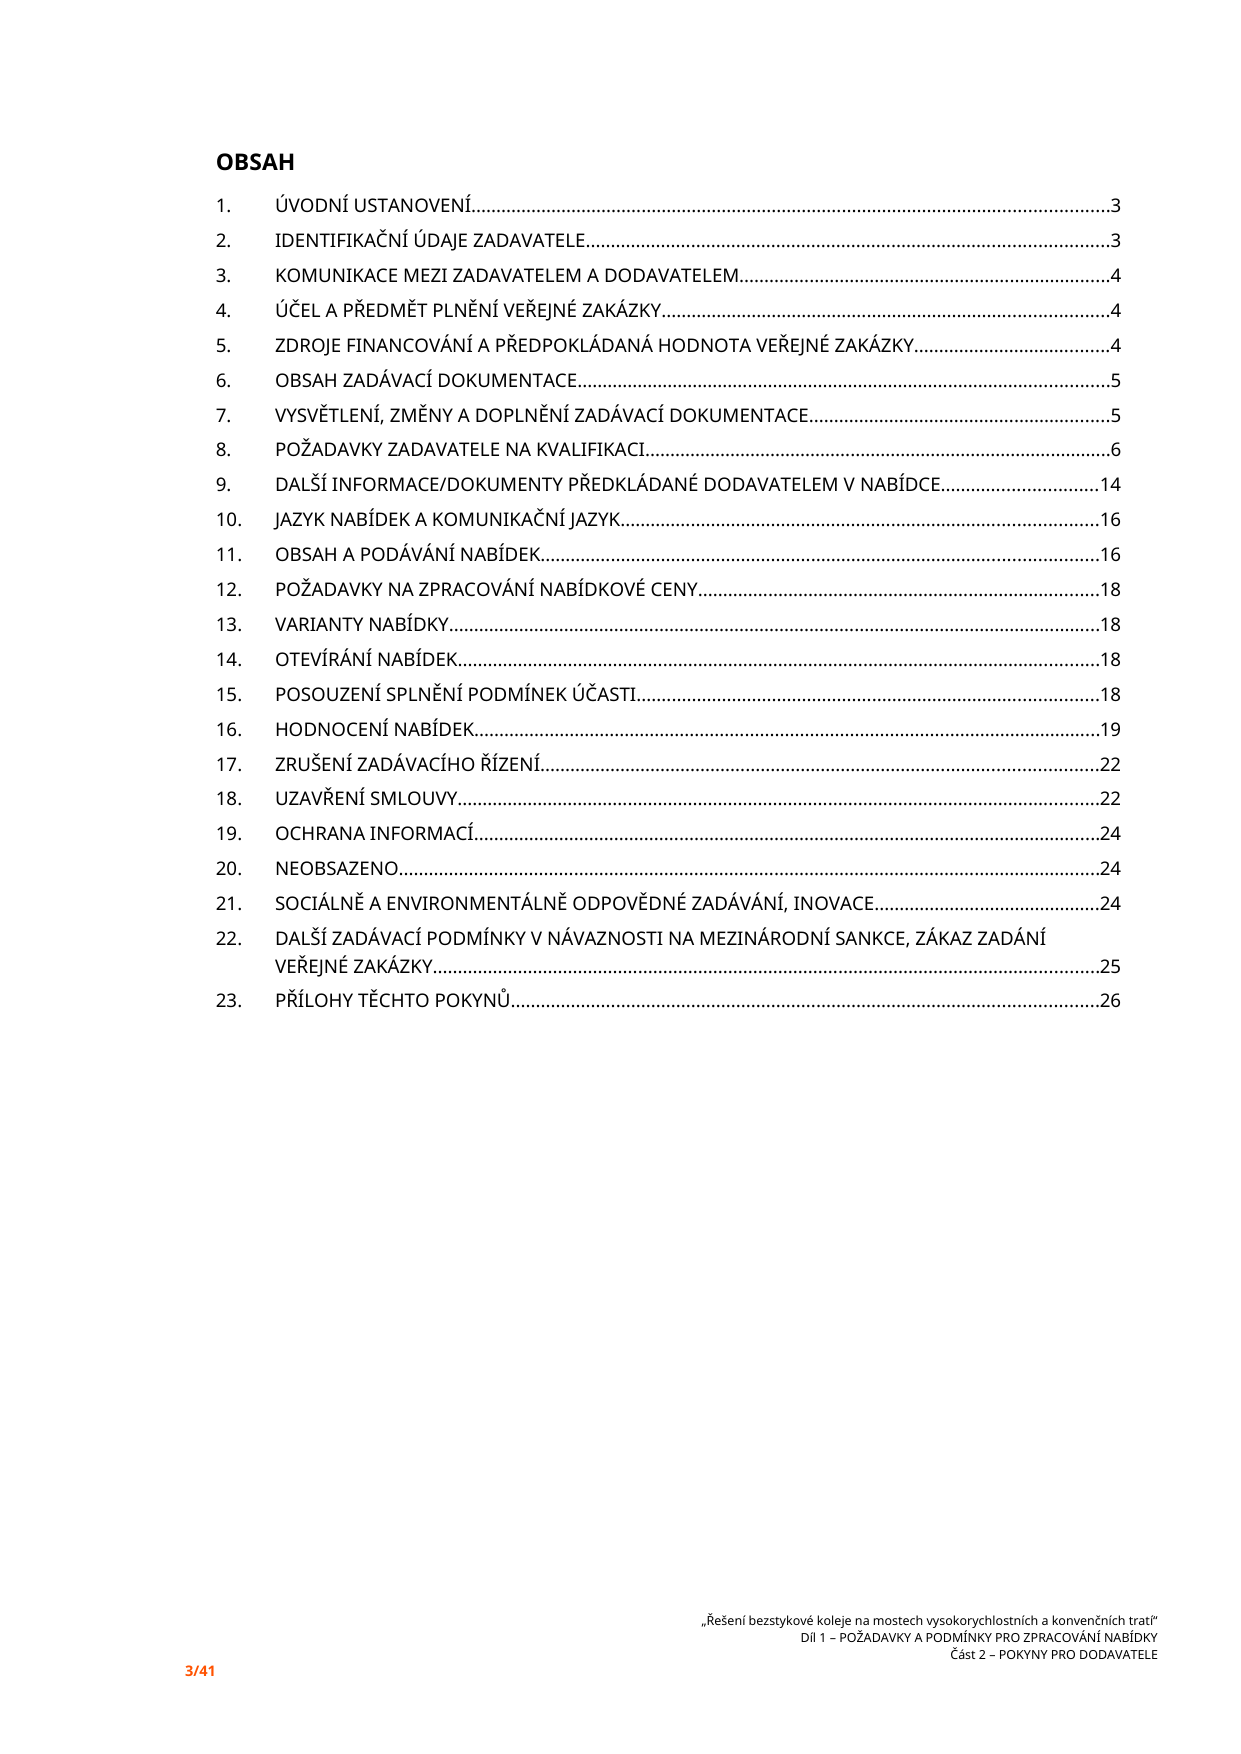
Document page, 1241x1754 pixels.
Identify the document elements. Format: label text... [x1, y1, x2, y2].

text 6. OBSAH ZADÁVACÍ DOKUMENTACE 5 [216, 367, 1122, 392]
text 21. SOCIÁLNĚ A ENVIRONMENTÁLNĚ ODPOVĚDNÉ ZADÁVÁNÍ, INOVACE 24 [216, 890, 1122, 916]
text 23. PŘÍLOHY TĚCHTO POKYNŮ 26 [216, 988, 1122, 1013]
text 15. POSOUZENÍ SPLNĚNÍ PODMÍNEK ÚČASTI 18 [216, 681, 1122, 707]
text 7. VYSVĚTLENÍ, ZMĚNY a DOPLNĚNÍ ZADÁVACÍ DOKUMENTACE 5 [216, 402, 1122, 427]
text 3. KOMUNIKACE MEZI ZADAVATELEM a DODAVATELEM 4 [216, 262, 1122, 288]
text 2. IDENTIFIKAČNÍ ÚDAJE ZADAVATELE 3 [216, 227, 1122, 253]
text 18. UZAVŘENÍ SMLOUVY 22 [216, 786, 1122, 811]
text 8. POŽADAVKY ZADAVATELE NA KVALIFIKACI 6 [216, 437, 1122, 462]
text 11. OBSAH a PODÁVÁNÍ NABÍDEK 16 [216, 541, 1122, 567]
text 10. JAZYK NABÍDEK A KOMUNIKAČNÍ JAZYK 16 [216, 507, 1122, 532]
text 22. Další zadávací podmínky v návaznosti na MEZINÁRODNÍ sankce, zákaz zadání veřejné zakázky 25 [216, 925, 1122, 979]
text 5. ZDROJE FINANCOVÁNÍ a PŘEDPOKLÁDANÁ HODNOTA VEŘEJNÉ ZAKÁZKY 4 [216, 332, 1122, 358]
text 20. NEOBSAZENO. 24 [216, 856, 1122, 881]
text 12. POŽADAVKY NA ZPRACOVÁNÍ NABÍDKOVÉ CENY 18 [216, 576, 1122, 602]
text 13. VARIANTY NABÍDKY 18 [216, 611, 1122, 637]
text 16. HODNOCENÍ NABÍDEK 19 [216, 716, 1122, 741]
text 17. ZRUŠENÍ ZADÁVACÍHO ŘÍZENÍ 22 [216, 751, 1122, 776]
text 14. OTEVÍRÁNÍ NABÍDEK 18 [216, 646, 1122, 672]
text 4. ÚČEL a PŘEDMĚT PLNĚNÍ VEŘEJNÉ ZAKÁZKY 4 [216, 297, 1122, 323]
text 9. DALŠÍ INFORMACE/DOKUMENTY PŘEDKLÁDANÉ DODAVATELEM v NABÍDCE 14 [216, 472, 1122, 497]
text 19. OCHRANA INFORMACÍ 24 [216, 821, 1122, 846]
text Obsah [216, 146, 1122, 177]
text 1. ÚVODNÍ USTANOVENÍ 3 [216, 192, 1122, 218]
